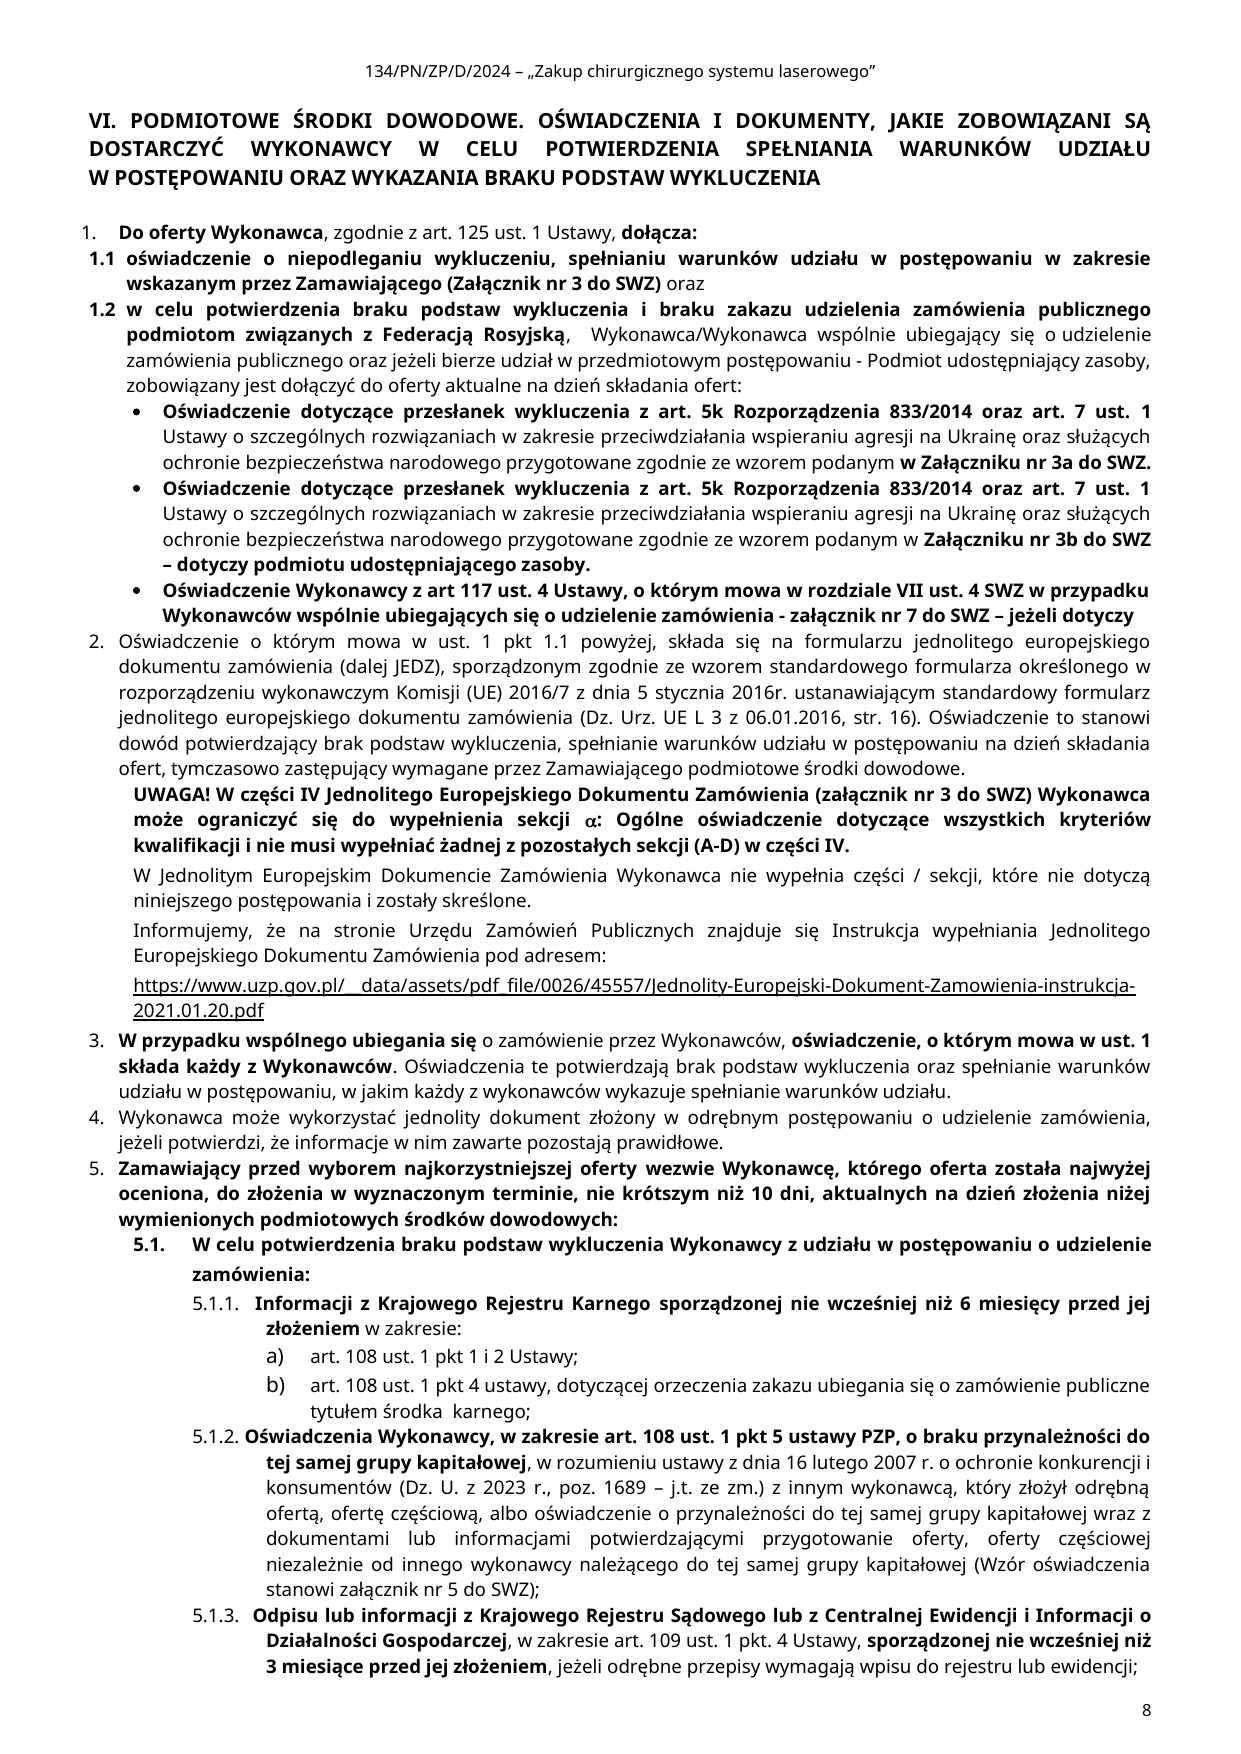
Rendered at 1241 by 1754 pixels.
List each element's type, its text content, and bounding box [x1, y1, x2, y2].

text https://www.uzp.gov.pl/__data/assets/pdf_file/0026/45557/Jednolity-Europejski-Dokument-Zamowienia-instrukcja-2021.01.20.pdf [133, 972, 1152, 1023]
list Zamawiający przed wyborem najkorzystniejszej oferty wezwie Wykonawcę, którego oferta została najwyżej oceniona, do złożenia w wyznaczonym terminie, nie krótszym niż 10 dni, aktualnych na dzień złożenia niżej wymienionych podmiotowych środków dowodowych: [89, 1155, 1152, 1232]
text W Jednolitym Europejskim Dokumencie Zamówienia Wykonawca nie wypełnia części / sekcji, które nie dotyczą niniejszego postępowania i zostały skreślone. [133, 862, 1152, 913]
text Informujemy, że na stronie Urzędu Zamówień Publicznych znajduje się Instrukcja wypełniania Jednolitego Europejskiego Dokumentu Zamówienia pod adresem: [133, 917, 1152, 968]
list art. 108 ust. 1 pkt 4 ustawy, dotyczącej orzeczenia zakazu ubiegania się o zamówienie publiczne tytułem środka karnego; [266, 1370, 1152, 1424]
list W przypadku wspólnego ubiegania się o zamówienie przez Wykonawców, oświadczenie, o którym mowa w ust. 1 składa każdy z Wykonawców. Oświadczenia te potwierdzają brak podstaw wykluczenia oraz spełnianie warunków udziału w postępowaniu, w jakim każdy z wykonawców wykazuje spełnianie warunków udziału. [89, 1027, 1152, 1104]
list art. 108 ust. 1 pkt 1 i 2 Ustawy; [266, 1341, 1152, 1370]
list Oświadczenie dotyczące przesłanek wykluczenia z art. 5k Rozporządzenia 833/2014 oraz art. 7 ust. 1 Ustawy o szczególnych rozwiązaniach w zakresie przeciwdziałania wspieraniu agresji na Ukrainę oraz służących ochronie bezpieczeństwa narodowego przygotowane zgodnie ze wzorem podanym w Załączniku nr 3b do SWZ – dotyczy podmiotu udostępniającego zasoby. [133, 475, 1152, 577]
list Oświadczenie Wykonawcy z art 117 ust. 4 Ustawy, o którym mowa w rozdziale VII ust. 4 SWZ w przypadku Wykonawców wspólnie ubiegających się o udzielenie zamówienia - załącznik nr 7 do SWZ – jeżeli dotyczy [133, 577, 1152, 628]
list Do oferty Wykonawca, zgodnie z art. 125 ust. 1 Ustawy, dołącza: [81, 220, 1152, 245]
text 5.1.2. Oświadczenia Wykonawcy, w zakresie art. 108 ust. 1 pkt 5 ustawy PZP, o braku przynależności do tej samej grupy kapitałowej, w rozumieniu ustawy z dnia 16 lutego 2007 r. o ochronie konkurencji i konsumentów (Dz. U. z 2023 r., poz. 1689 – j.t. ze zm.) z innym wykonawcą, który złożył odrębną ofertą, ofertę częściową, albo oświadczenie o przynależności do tej samej grupy kapitałowej wraz z dokumentami lub informacjami potwierdzającymi przygotowanie oferty, oferty częściowej niezależnie od innego wykonawcy należącego do tej samej grupy kapitałowej (Wzór oświadczenia stanowi załącznik nr 5 do SWZ); [192, 1424, 1152, 1602]
list 5.1. W celu potwierdzenia braku podstaw wykluczenia Wykonawcy z udziału w postępowaniu o udzielenie zamówienia: [133, 1232, 1152, 1286]
list oświadczenie o niepodleganiu wykluczeniu, spełnianiu warunków udziału w postępowaniu w zakresie wskazanym przez Zamawiającego (Załącznik nr 3 do SWZ) oraz [89, 245, 1152, 296]
text UWAGA! W części IV Jednolitego Europejskiego Dokumentu Zamówienia (załącznik nr 3 do SWZ) Wykonawca może ograniczyć się do wypełnienia sekcji : Ogólne oświadczenie dotyczące wszystkich kryteriów kwalifikacji i nie musi wypełniać żadnej z pozostałych sekcji (A-D) w części IV. [133, 781, 1152, 858]
text 5.1.3. Odpisu lub informacji z Krajowego Rejestru Sądowego lub z Centralnej Ewidencji i Informacji o Działalności Gospodarczej, w zakresie art. 109 ust. 1 pkt. 4 Ustawy, sporządzonej nie wcześniej niż 3 miesiące przed jej złożeniem, jeżeli odrębne przepisy wymagają wpisu do rejestru lub ewidencji; [192, 1602, 1152, 1679]
list Oświadczenie dotyczące przesłanek wykluczenia z art. 5k Rozporządzenia 833/2014 oraz art. 7 ust. 1 Ustawy o szczególnych rozwiązaniach w zakresie przeciwdziałania wspieraniu agresji na Ukrainę oraz służących ochronie bezpieczeństwa narodowego przygotowane zgodnie ze wzorem podanym w Załączniku nr 3a do SWZ. [133, 398, 1152, 475]
list Oświadczenie o którym mowa w ust. 1 pkt 1.1 powyżej, składa się na formularzu jednolitego europejskiego dokumentu zamówienia (dalej JEDZ), sporządzonym zgodnie ze wzorem standardowego formularza określonego w rozporządzeniu wykonawczym Komisji (UE) 2016/7 z dnia 5 stycznia 2016r. ustanawiającym standardowy formularz jednolitego europejskiego dokumentu zamówienia (Dz. Urz. UE L 3 z 06.01.2016, str. 16). Oświadczenie to stanowi dowód potwierdzający brak podstaw wykluczenia, spełnianie warunków udziału w postępowaniu na dzień składania ofert, tymczasowo zastępujący wymagane przez Zamawiającego podmiotowe środki dowodowe. [89, 628, 1152, 781]
list Wykonawca może wykorzystać jednolity dokument złożony w odrębnym postępowaniu o udzielenie zamówienia, jeżeli potwierdzi, że informacje w nim zawarte pozostają prawidłowe. [89, 1104, 1152, 1155]
list w celu potwierdzenia braku podstaw wykluczenia i braku zakazu udzielenia zamówienia publicznego podmiotom związanych z Federacją Rosyjską, Wykonawca/Wykonawca wspólnie ubiegający się o udzielenie zamówienia publicznego oraz jeżeli bierze udział w przedmiotowym postępowaniu - Podmiot udostępniający zasoby, zobowiązany jest dołączyć do oferty aktualne na dzień składania ofert: [89, 296, 1152, 398]
text 5.1.1. Informacji z Krajowego Rejestru Karnego sporządzonej nie wcześniej niż 6 miesięcy przed jej złożeniem w zakresie: [192, 1290, 1152, 1341]
text VI. Podmiotowe środki dowodowe. Oświadczenia i dokumenty, jakie zobowiązani są dostarczyć Wykonawcy w celu potwierdzenia spełniania warunków udziału w postępowaniu oraz wykazania braku podstaw wykluczenia [89, 106, 1152, 191]
